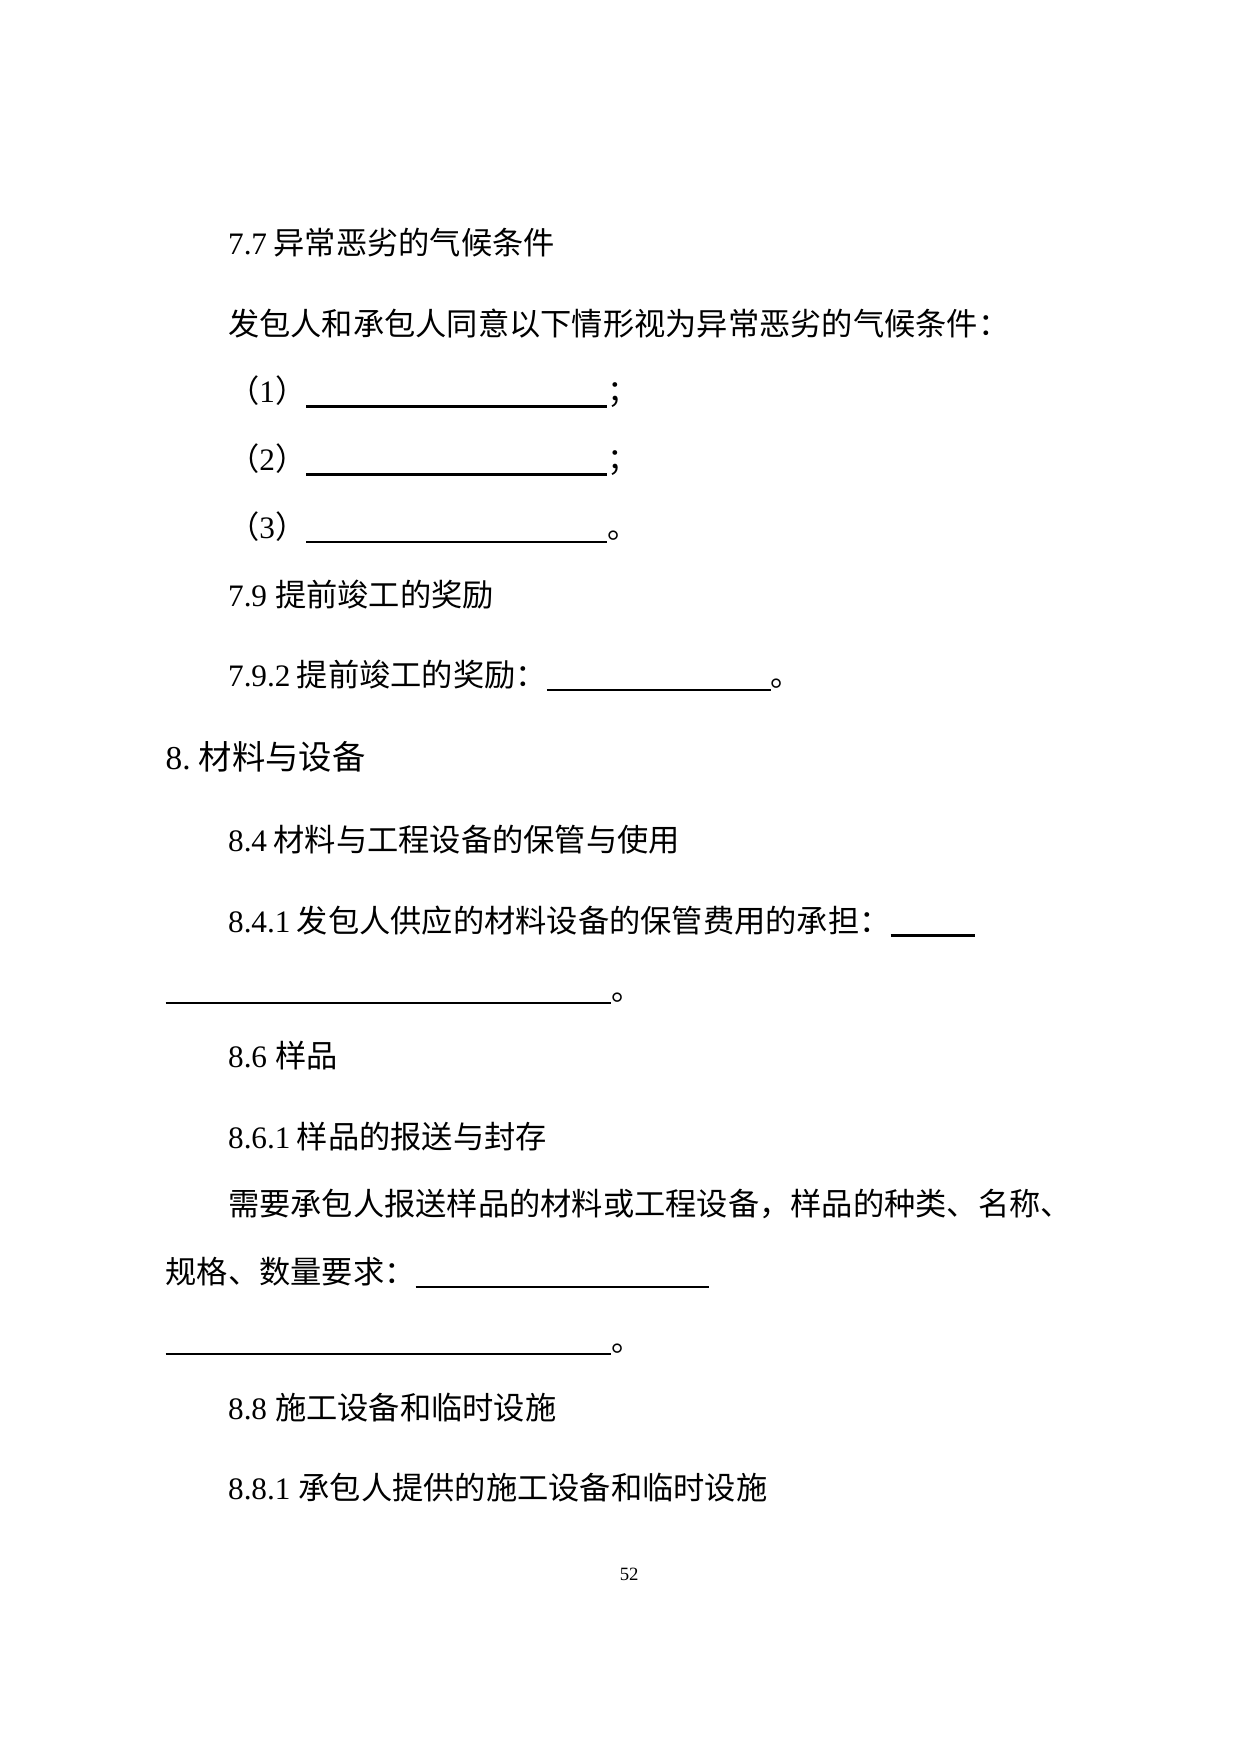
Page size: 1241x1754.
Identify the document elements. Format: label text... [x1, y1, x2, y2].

text 需要承包人报送样品的材料或工程设备，样品的种类、名称、规格、数量要求： [165, 1179, 1092, 1293]
subtitle 8. 材料与设备 [165, 731, 1092, 779]
text 8.4.1发包人供应的材料设备的保管费用的承担： [165, 896, 1092, 941]
text 8.8 施工设备和临时设施 [165, 1383, 1092, 1428]
text 8.4材料与工程设备的保管与使用 [165, 816, 1092, 861]
text 发包人和承包人同意以下情形视为异常恶劣的气候条件： [165, 299, 1092, 344]
text 。 [165, 1315, 1092, 1360]
text （1） ； [165, 367, 1092, 412]
text （2） ； [165, 434, 1092, 480]
text 7.9.2提前竣工的奖励： 。 [165, 650, 1092, 696]
text 8.6.1 样品的报送与封存 [165, 1112, 1092, 1157]
text 8.6 样品 [165, 1031, 1092, 1077]
text 7.7异常恶劣的气候条件 [165, 218, 1092, 264]
text 8.8.1 承包人提供的施工设备和临时设施 [165, 1463, 1092, 1508]
text 7.9 提前竣工的奖励 [165, 570, 1092, 615]
text 。 [165, 964, 1092, 1009]
text （3） 。 [165, 502, 1092, 547]
